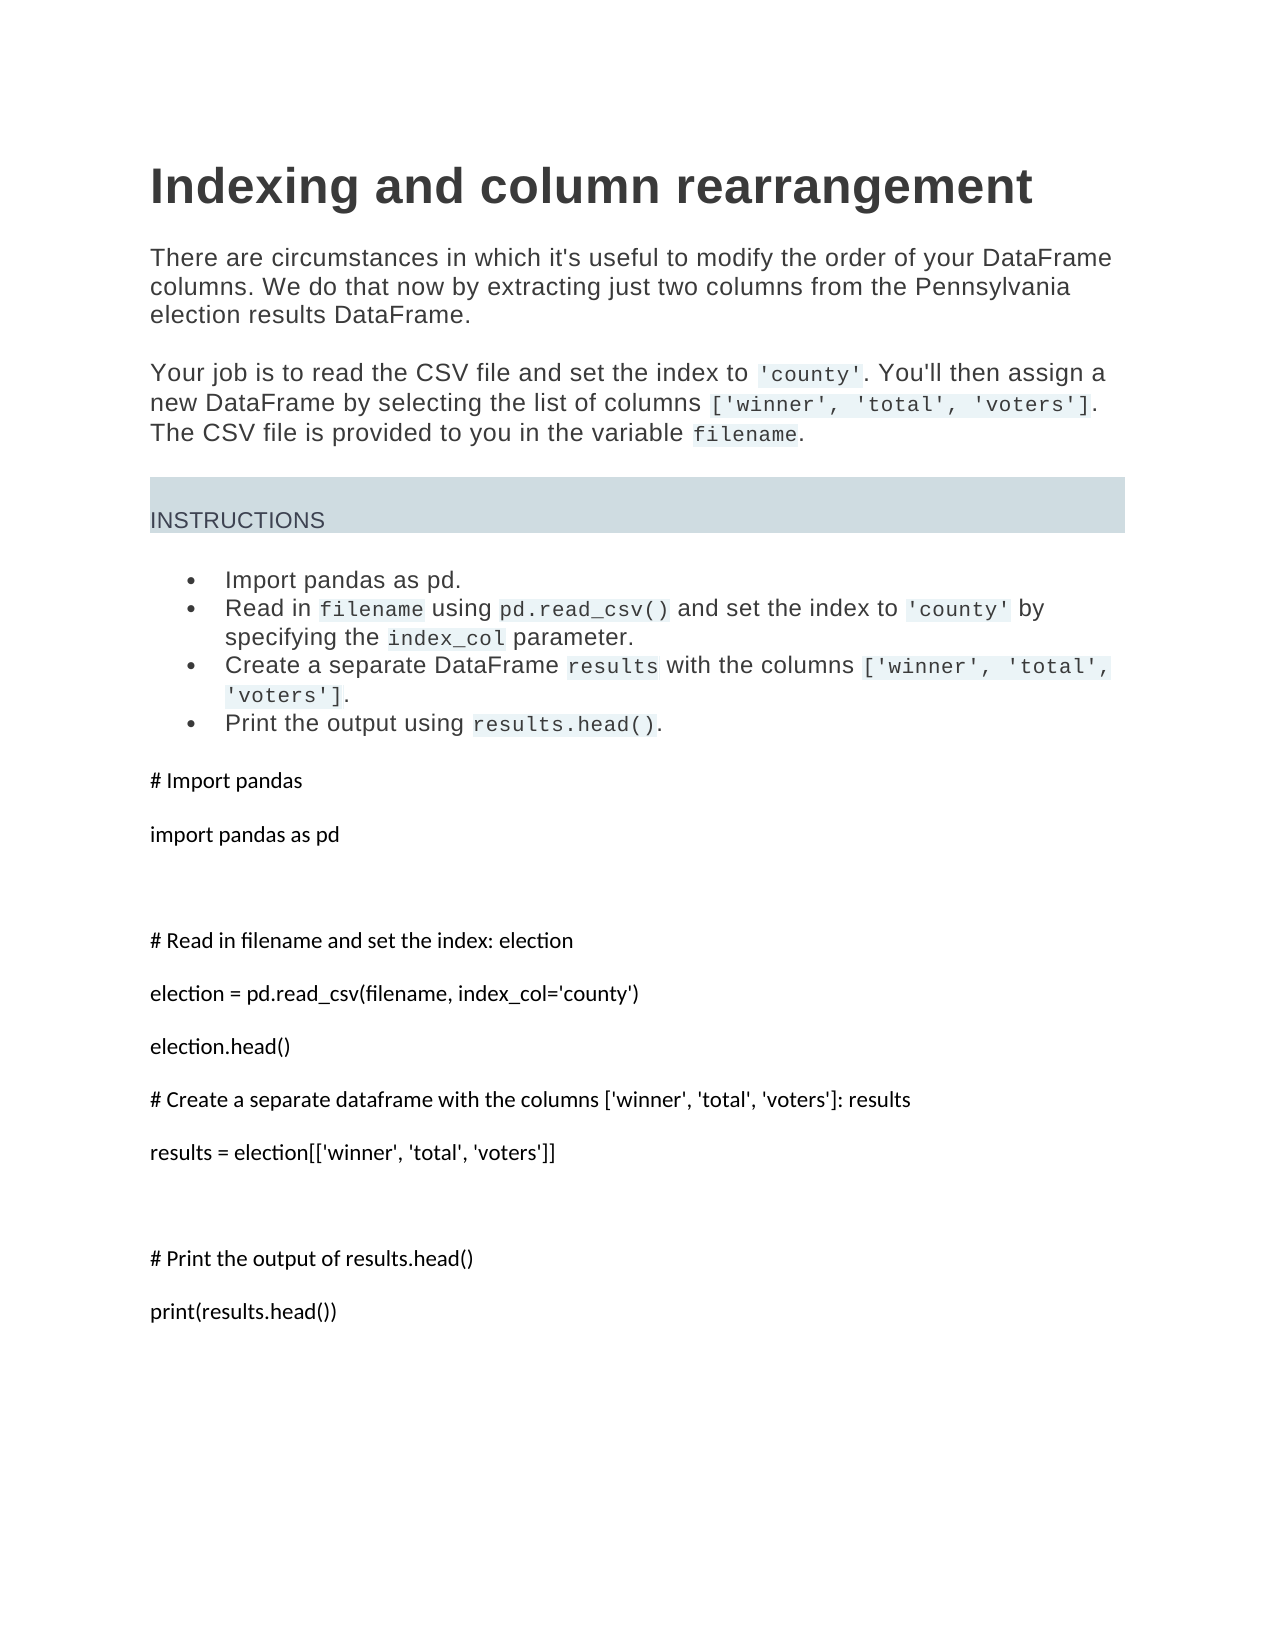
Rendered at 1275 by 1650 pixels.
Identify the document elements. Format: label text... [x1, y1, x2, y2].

text print(results.head()) [150, 1297, 1125, 1325]
list Read in filename using pd.read_csv() and set the index to 'county' by specifying the index_col parameter. [187, 594, 1125, 651]
text # Import pandas [150, 767, 1125, 795]
list Import pandas as pd. [187, 566, 1125, 594]
list Create a separate DataFrame results with the columns ['winner', 'total', 'voters']. [187, 651, 1125, 709]
text # Create a separate dataframe with the columns ['winner', 'total', 'voters']: results [150, 1085, 1125, 1113]
text Indexing and column rearrangement [150, 156, 1125, 214]
list Print the output using results.head(). [187, 709, 1125, 737]
text results = election[['winner', 'total', 'voters']] [150, 1138, 1125, 1166]
text There are circumstances in which it's useful to modify the order of your DataFrame columns. We do that now by extracting just two columns from the Pennsylvania election results DataFrame. [150, 243, 1125, 329]
text election = pd.read_csv(filename, index_col='county') [150, 979, 1125, 1007]
text # Print the output of results.head() [150, 1244, 1125, 1272]
subtitle INSTRUCTIONS [150, 477, 1125, 533]
text election.head() [150, 1032, 1125, 1060]
text Your job is to read the CSV file and set the index to 'county'. You'll then assign a new DataFrame by selecting the list of columns ['winner', 'total', 'voters']. The CSV file is provided to you in the variable filename. [150, 358, 1125, 447]
text # Read in filename and set the index: election [150, 926, 1125, 954]
text import pandas as pd [150, 820, 1125, 848]
